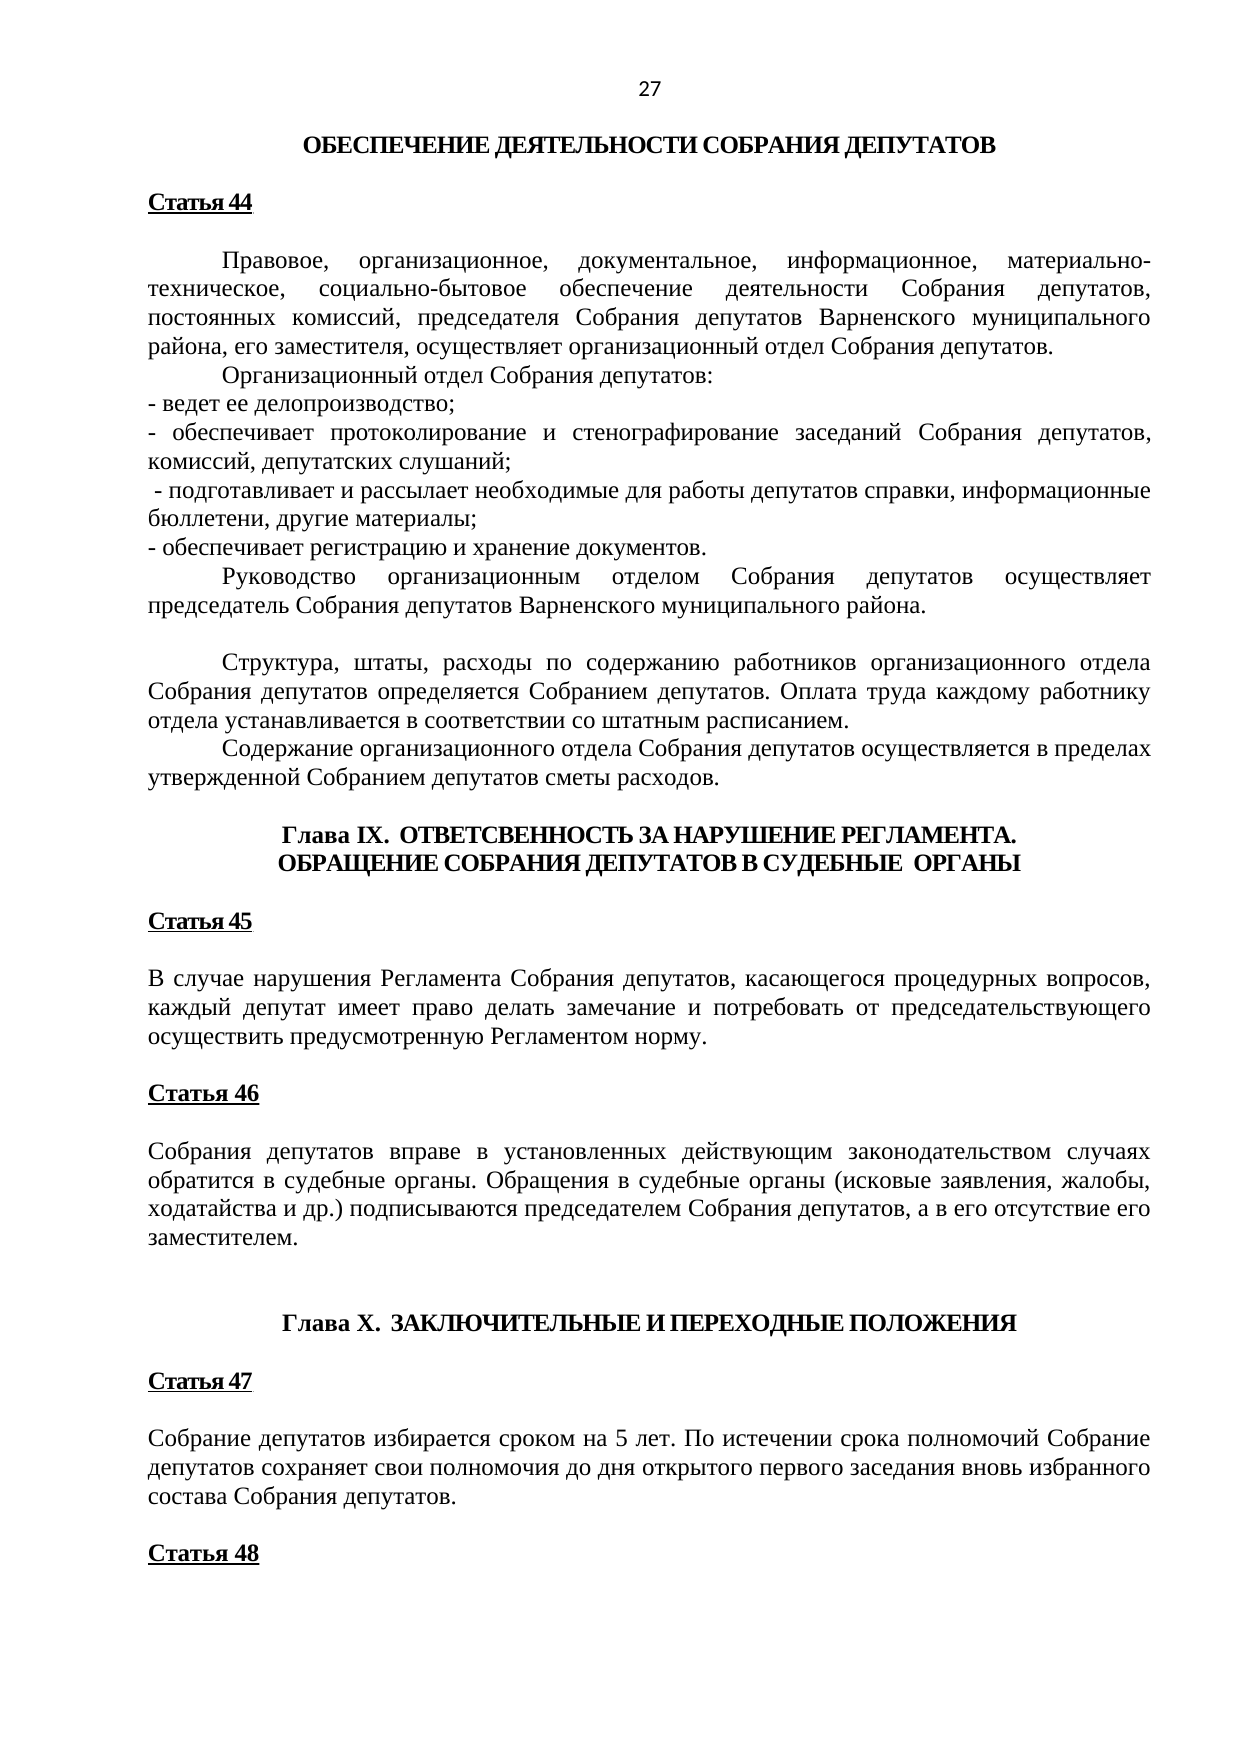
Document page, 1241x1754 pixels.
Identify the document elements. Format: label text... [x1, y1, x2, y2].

text - обеспечивает регистрацию и хранение документов. [148, 532, 1152, 561]
text Правовое, организационное, документальное, информационное, материально-техническое, социально-бытовое обеспечение деятельности Собрания депутатов, постоянных комиссий, председателя Собрания депутатов Варненского муниципального района, его заместителя, осуществляет организационный отдел Собрания депутатов. [148, 245, 1152, 360]
text Собрание депутатов избирается сроком на 5 лет. По истечении срока полномочий Собрание депутатов сохраняет свои полномочия до дня открытого первого заседания вновь избранного состава Собрания депутатов. [148, 1423, 1152, 1510]
text Статья 48 [148, 1538, 1152, 1567]
text Статья 46 [148, 1078, 1152, 1107]
text - подготавливает и рассылает необходимые для работы депутатов справки, информационные бюллетени, другие материалы; [148, 475, 1152, 532]
text Статья 44 [148, 187, 1152, 216]
text Руководство организационным отделом Собрания депутатов осуществляет председатель Собрания депутатов Варненского муниципального района. [148, 561, 1152, 618]
text Структура, штаты, расходы по содержанию работников организационного отдела Собрания депутатов определяется Собранием депутатов. Оплата труда каждому работнику отдела устанавливается в соответствии со штатным расписанием. [148, 647, 1152, 733]
text Статья 45 [148, 906, 1152, 935]
text ОБРАЩЕНИЕ СОБРАНИЯ ДЕПУТАТОВ В СУДЕБНЫЕ ОРГАНЫ [148, 848, 1152, 877]
text ОБЕСПЕЧЕНИЕ ДЕЯТЕЛЬНОСТИ СОБРАНИЯ ДЕПУТАТОВ [148, 130, 1152, 158]
text Собрания депутатов вправе в установленных действующим законодательством случаях обратится в судебные органы. Обращения в судебные органы (исковые заявления, жалобы, ходатайства и др.) подписываются председателем Собрания депутатов, а в его отсутствие его заместителем. [148, 1136, 1152, 1251]
text Глава X. ЗАКЛЮЧИТЕЛЬНЫЕ И ПЕРЕХОДНЫЕ ПОЛОЖЕНИЯ [148, 1308, 1152, 1337]
text Статья 47 [148, 1366, 1152, 1395]
text В случае нарушения Регламента Собрания депутатов, касающегося процедурных вопросов, каждый депутат имеет право делать замечание и потребовать от председательствующего осуществить предусмотренную Регламентом норму. [148, 963, 1152, 1050]
text Глава IX. ОТВЕТСВЕННОСТЬ ЗА НАРУШЕНИЕ РЕГЛАМЕНТА. [148, 820, 1152, 848]
text - обеспечивает протоколирование и стенографирование заседаний Собрания депутатов, комиссий, депутатских слушаний; [148, 417, 1152, 475]
text Организационный отдел Собрания депутатов: [148, 360, 1152, 388]
text - ведет ее делопроизводство; [148, 388, 1152, 417]
text Содержание организационного отдела Собрания депутатов осуществляется в пределах утвержденной Собранием депутатов сметы расходов. [148, 733, 1152, 791]
